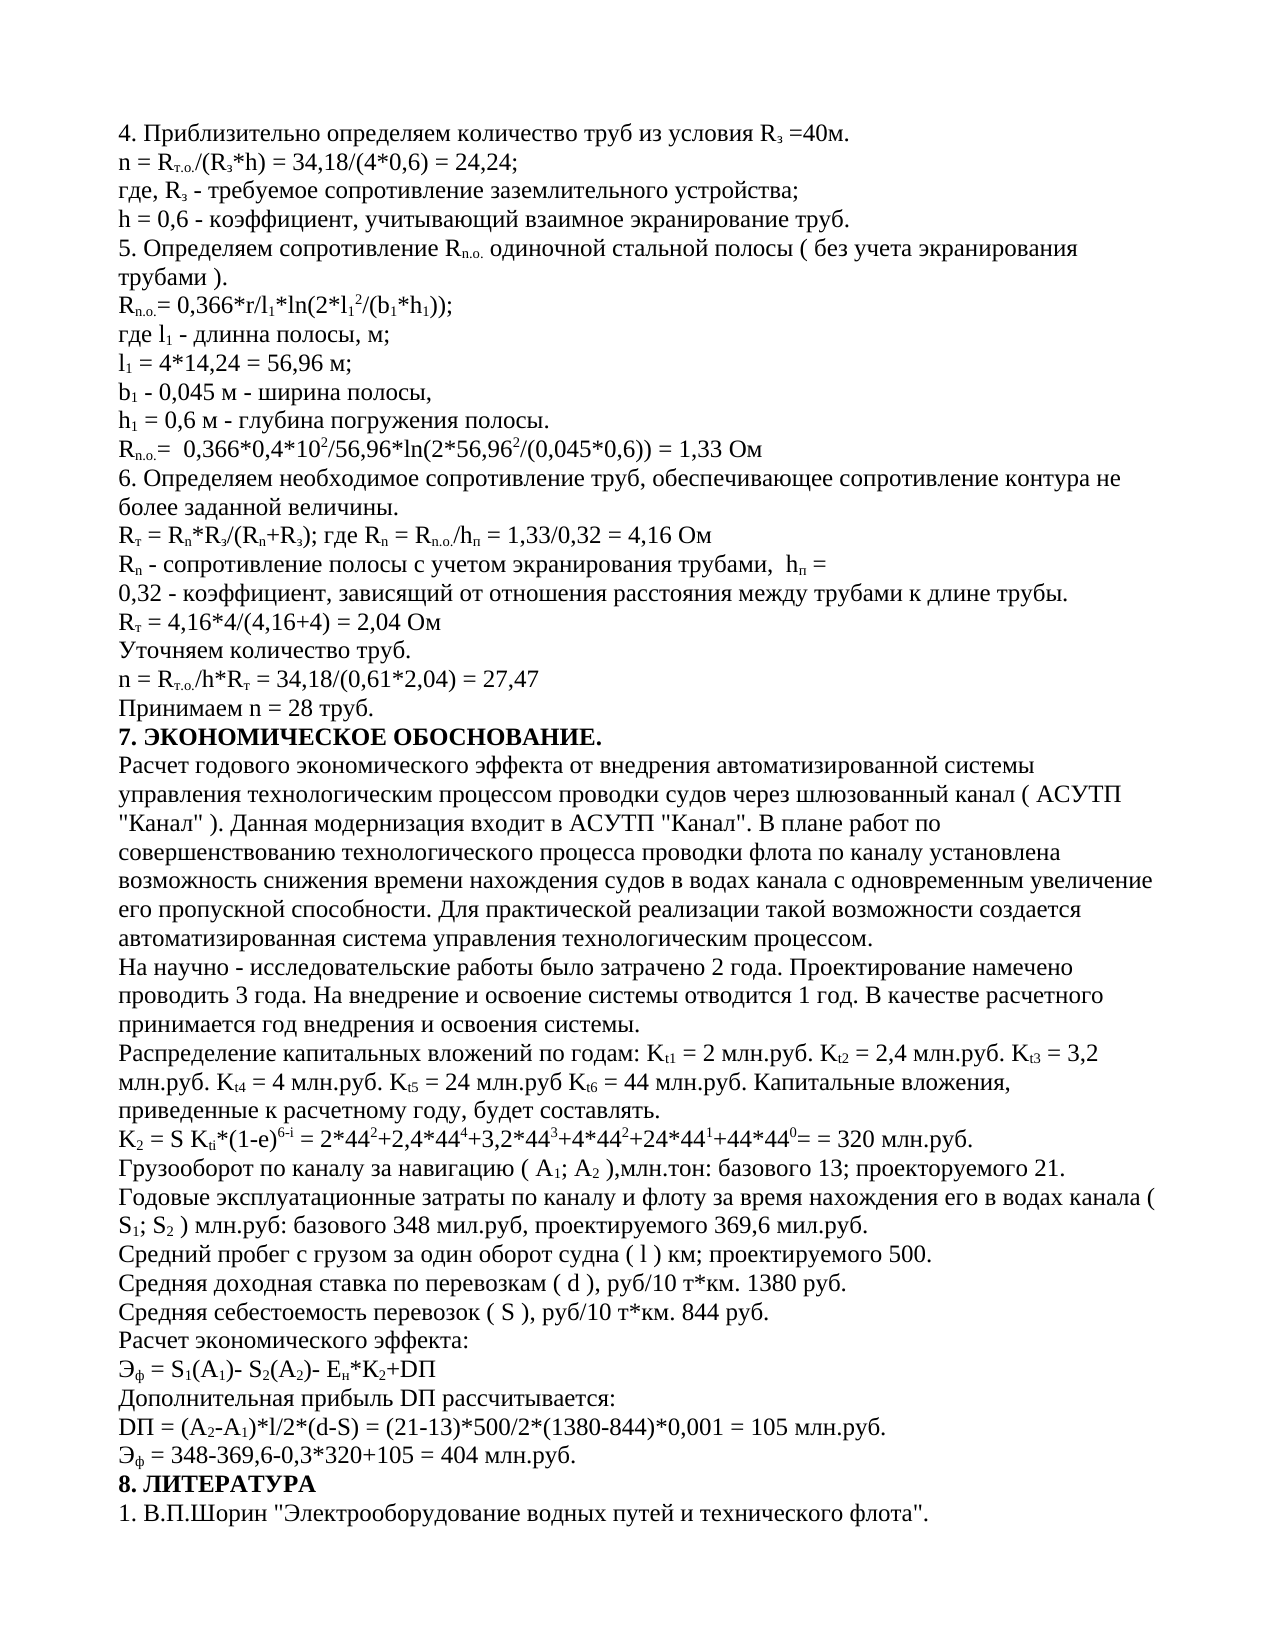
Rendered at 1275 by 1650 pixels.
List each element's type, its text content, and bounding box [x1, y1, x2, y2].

text Средняя себестоемость перевозок ( S ), руб/10 т*км. 844 руб. [118, 1297, 1157, 1326]
text Rn.o.= 0,366*r/l1*ln(2*l12/(b1*h1)); [118, 291, 1157, 319]
text 5. Определяем сопротивление Rn.o. одиночной стальной полосы ( без учета экранирования трубами ). [118, 233, 1157, 291]
text Уточняем количество труб. [118, 636, 1157, 664]
text n = Rт.о./(Rз*h) = 34,18/(4*0,6) = 24,24; [118, 147, 1157, 176]
text n = Rт.о./h*Rт = 34,18/(0,61*2,04) = 27,47 [118, 664, 1157, 693]
text 8. ЛИТЕРАТУРА [118, 1469, 1157, 1498]
text Дополнительная прибыль DП рассчитывается: [118, 1383, 1157, 1412]
text K2 = S Kti*(1-e)6-i = 2*442+2,4*444+3,2*443+4*442+24*441+44*440= = 320 млн.руб. [118, 1124, 1157, 1153]
text h = 0,6 - коэффициент, учитывающий взаимное экранирование труб. [118, 204, 1157, 233]
text DП = (A2-A1)*l/2*(d-S) = (21-13)*500/2*(1380-844)*0,001 = 105 млн.руб. [118, 1412, 1157, 1441]
text Расчет годового экономического эффекта от внедрения автоматизированной системы управления технологическим процессом проводки судов через шлюзованный канал ( АСУТП "Канал" ). Данная модернизация входит в АСУТП "Канал". В плане работ по совершенствованию технологического процесса проводки флота по каналу установлена возможность снижения времени нахождения судов в водах канала с одновременным увеличение его пропускной способности. Для практической реализации такой возможности создается автоматизированная система управления технологическим процессом. [118, 751, 1157, 952]
text Эф = S1(A1)- S2(A2)- Eн*К2+DП [118, 1354, 1157, 1383]
text Средняя доходная ставка по перевозкам ( d ), руб/10 т*км. 1380 руб. [118, 1268, 1157, 1297]
text 0,32 - коэффициент, зависящий от отношения расстояния между трубами к длине трубы. [118, 578, 1157, 607]
text Rn - сопротивление полосы с учетом экранирования трубами, hп = [118, 549, 1157, 578]
text 1. В.П.Шорин "Электрооборудование водных путей и технического флота". [118, 1498, 1157, 1527]
text Средний пробег с грузом за один оборот судна ( l ) км; проектируемого 500. [118, 1239, 1157, 1268]
text Распределение капитальных вложений по годам: Kt1 = 2 млн.руб. Kt2 = 2,4 млн.руб. Kt3 = 3,2 млн.руб. Kt4 = 4 млн.руб. Kt5 = 24 млн.руб Kt6 = 44 млн.руб. Капитальные вложения, приведенные к расчетному году, будет составлять. [118, 1038, 1157, 1124]
text где, Rз - требуемое сопротивление заземлительного устройства; [118, 176, 1157, 204]
text b1 - 0,045 м - ширина полосы, [118, 377, 1157, 406]
text 6. Определяем необходимое сопротивление труб, обеспечивающее сопротивление контура не более заданной величины. [118, 463, 1157, 521]
text На научно - исследовательские работы было затрачено 2 года. Проектирование намечено проводить 3 года. На внедрение и освоение системы отводится 1 год. В качестве расчетного принимается год внедрения и освоения системы. [118, 952, 1157, 1038]
text h1 = 0,6 м - глубина погружения полосы. [118, 406, 1157, 434]
text 4. Приблизительно определяем количество труб из условия Rз =40м. [118, 118, 1157, 147]
text Эф = 348-369,6-0,3*320+105 = 404 млн.руб. [118, 1441, 1157, 1469]
text Rт = 4,16*4/(4,16+4) = 2,04 Ом [118, 607, 1157, 636]
text Принимаем n = 28 труб. [118, 693, 1157, 722]
text где l1 - длинна полосы, м; [118, 319, 1157, 348]
text 7. ЭКОНОМИЧЕСКОЕ ОБОСНОВАНИЕ. [118, 722, 1157, 751]
text Расчет экономического эффекта: [118, 1326, 1157, 1354]
text Годовые эксплуатационные затраты по каналу и флоту за время нахождения его в водах канала ( S1; S2 ) млн.руб: базового 348 мил.руб, проектируемого 369,6 мил.руб. [118, 1182, 1157, 1239]
text Грузооборот по каналу за навигацию ( А1; А2 ),млн.тон: базового 13; проекторуемого 21. [118, 1153, 1157, 1182]
text Rn.o.= 0,366*0,4*102/56,96*ln(2*56,962/(0,045*0,6)) = 1,33 Ом [118, 434, 1157, 463]
text Rт = Rn*Rз/(Rn+Rз); где Rn = Rn.o./hп = 1,33/0,32 = 4,16 Ом [118, 521, 1157, 549]
text l1 = 4*14,24 = 56,96 м; [118, 348, 1157, 377]
